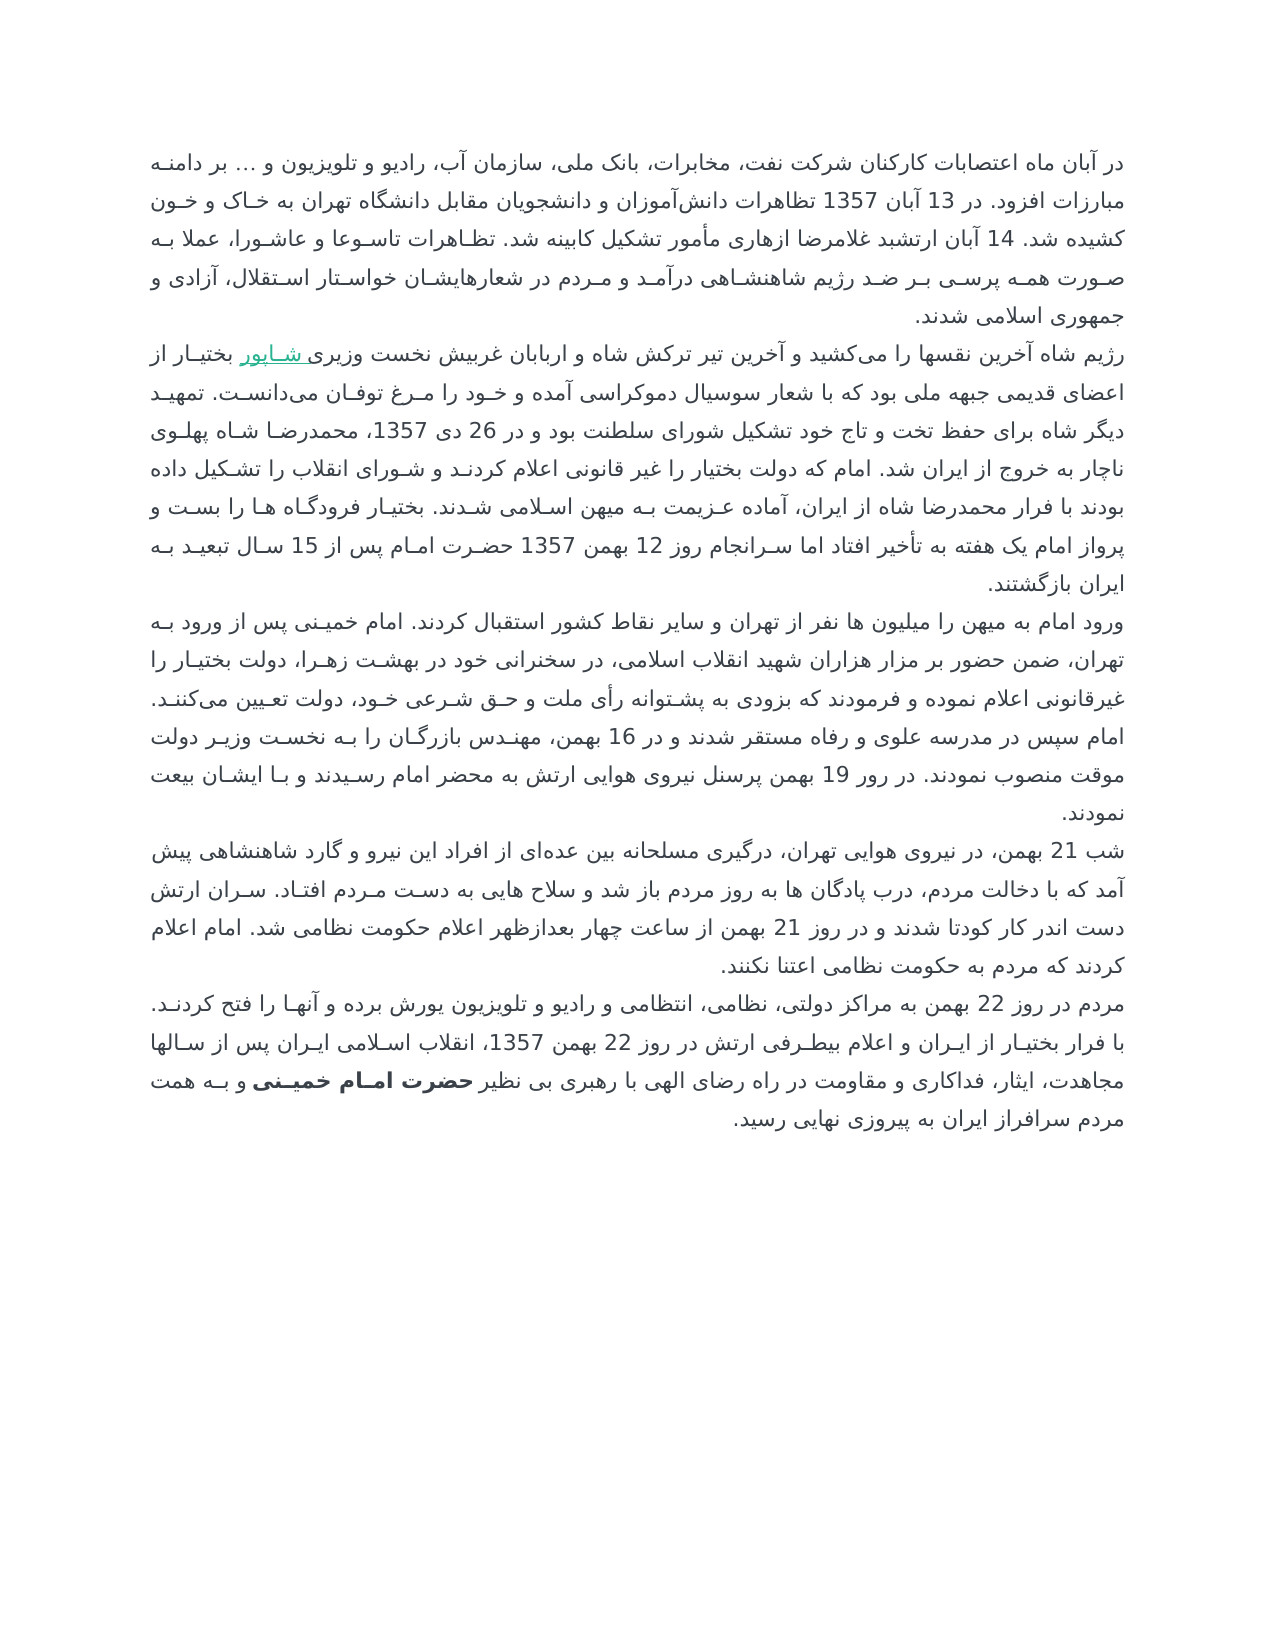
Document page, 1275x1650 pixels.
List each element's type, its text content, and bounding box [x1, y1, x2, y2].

text مردم در روز 22 بهمن به مراکز دولتی، نظامی، انتظامی و رادیو و تلویزیون یورش برده و آنها را فتح کردند. با فرار بختیار از ایران و اعلام بیطرفی ارتش در روز 22 بهمن 1357، انقلاب اسلامی ایران پس از سالها مجاهدت، ایثار، فداکاری و مقاومت در راه رضای الهی با رهبری بی نظیر حضرت امام خمینی و به همت مردم سرافراز ایران به پیروزی نهایی رسید. [150, 991, 1125, 1132]
text در آبان ماه اعتصابات کارکنان شرکت نفت، مخابرات، بانک ملی، سازمان آب، رادیو و تلویزیون و … بر دامنه مبارزات افزود. در 13 آبان 1357 تظاهرات دانش‌آموزان و دانشجویان مقابل دانشگاه تهران به خاک و خون کشیده شد. 14 آبان ارتشبد غلامرضا ازهاری مأمور تشکیل کابینه شد. تظاهرات تاسوعا و عاشورا، عملا به صورت همه پرسی بر ضد رژیم شاهنشاهی درآمد و مردم در شعارهایشان خواستار استقلال، آزادی و جمهوری اسلامی شدند. [150, 150, 1125, 328]
text ورود امام به میهن را میلیون ها نفر از تهران و سایر نقاط کشور استقبال کردند. امام خمینی پس از ورود به تهران، ضمن حضور بر مزار هزاران شهید انقلاب اسلامی، در سخنرانی خود در بهشت زهرا، دولت بختیار را غیرقانونی اعلام نموده و فرمودند که بزودی به پشتوانه رأی ملت و حق شرعی خود، دولت تعیین می‌کنند. امام سپس در مدرسه علوی و رفاه مستقر شدند و در 16 بهمن، مهندس بازرگان را به نخست وزیر دولت موقت منصوب نمودند. در رور 19 بهمن پرسنل نیروی هوایی ارتش به محضر امام رسیدند و با ایشان بیعت نمودند. [150, 609, 1125, 826]
text رژیم شاه آخرین نقسها را می‌کشید و آخرین تیر ترکش شاه و اربابان غربیش نخست وزیری شاپور بختیار از اعضای قدیمی جبهه ملی بود که با شعار سوسیال دموکراسی آمده و خود را مرغ توفان می‌دانست. تمهید دیگر شاه برای حفظ تخت و تاج خود تشکیل شورای سلطنت بود و در 26 دی 1357، محمدرضا شاه پهلوی ناچار به خروج از ایران شد. امام که دولت بختیار را غیر قانونی اعلام کردند و شورای انقلاب را تشکیل داده بودند با فرار محمدرضا شاه از ایران، آماده عزیمت به میهن اسلامی شدند. بختیار فرودگاه ها را بست و پرواز امام یک هفته به تأخیر افتاد اما سرانجام روز 12 بهمن 1357 حضرت امام پس از 15 سال تبعید به ایران بازگشتند. [150, 341, 1125, 596]
text شب 21 بهمن، در نیروی هوایی تهران، درگیری مسلحانه بین عده‌ای از افراد این نیرو و گارد شاهنشاهی پیش آمد که با دخالت مردم، درب پادگان ها به روز مردم باز شد و سلاح هایی به دست مردم افتاد. سران ارتش دست اندر کار کودتا شدند و در روز 21 بهمن از ساعت چهار بعدازظهر اعلام حکومت نظامی شد. امام اعلام کردند که مردم به حکومت نظامی اعتنا نکنند. [150, 838, 1125, 979]
